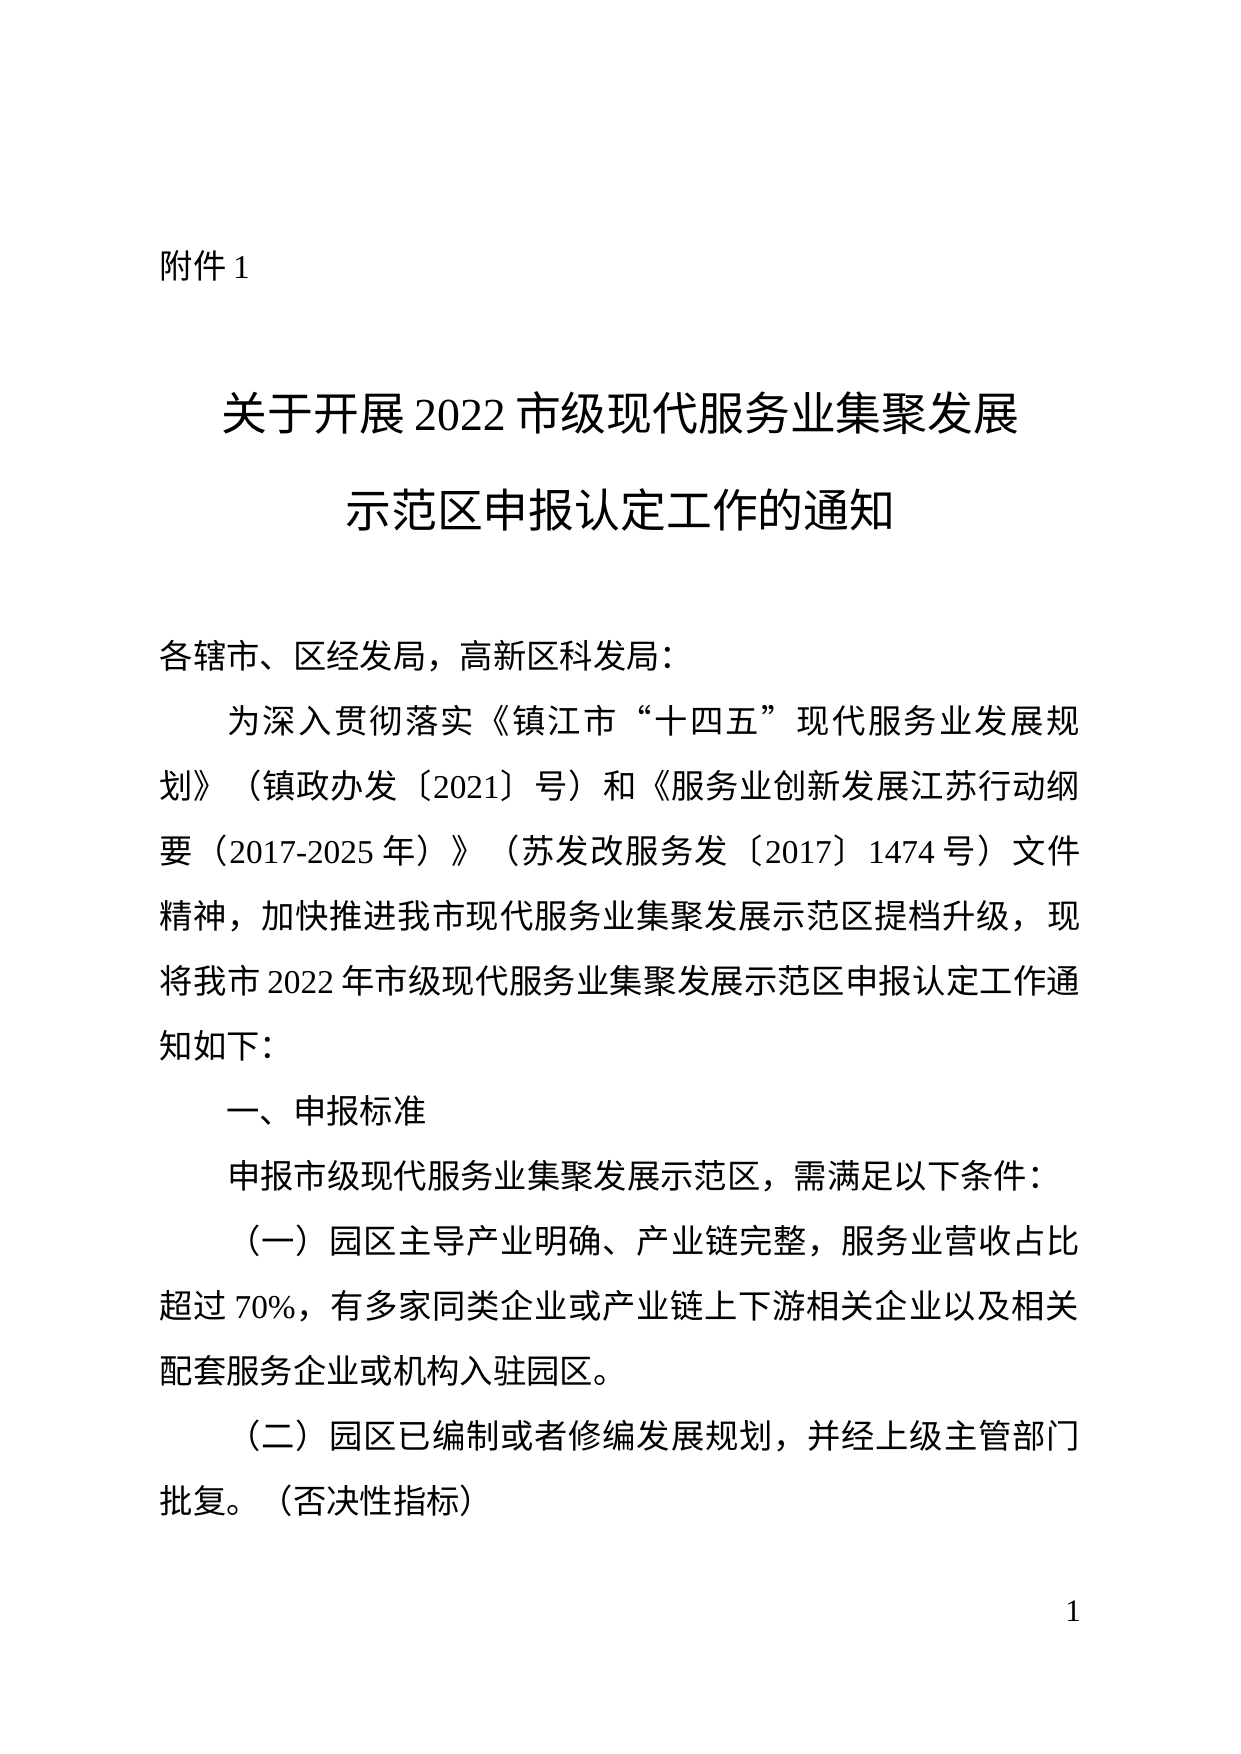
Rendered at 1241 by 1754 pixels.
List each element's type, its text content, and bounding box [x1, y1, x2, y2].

text 附件1 [159, 231, 1081, 296]
text 示范区申报认定工作的通知 [159, 459, 1081, 556]
text 一、申报标准 [159, 1076, 1081, 1141]
text 申报市级现代服务业集聚发展示范区，需满足以下条件： [159, 1141, 1081, 1206]
text 各辖市、区经发局，高新区科发局： [159, 621, 1081, 686]
text 关于开展2022市级现代服务业集聚发展 [159, 361, 1081, 459]
text （一）园区主导产业明确、产业链完整，服务业营收占比超过70%，有多家同类企业或产业链上下游相关企业以及相关配套服务企业或机构入驻园区。 [159, 1206, 1081, 1401]
text （二）园区已编制或者修编发展规划，并经上级主管部门批复。（否决性指标） [159, 1401, 1081, 1531]
text 为深入贯彻落实《镇江市“十四五”现代服务业发展规划》（镇政办发〔2021〕号）和《服务业创新发展江苏行动纲要（2017-2025年）》（苏发改服务发〔2017〕1474号）文件精神，加快推进我市现代服务业集聚发展示范区提档升级，现将我市2022年市级现代服务业集聚发展示范区申报认定工作通知如下： [159, 686, 1081, 1076]
